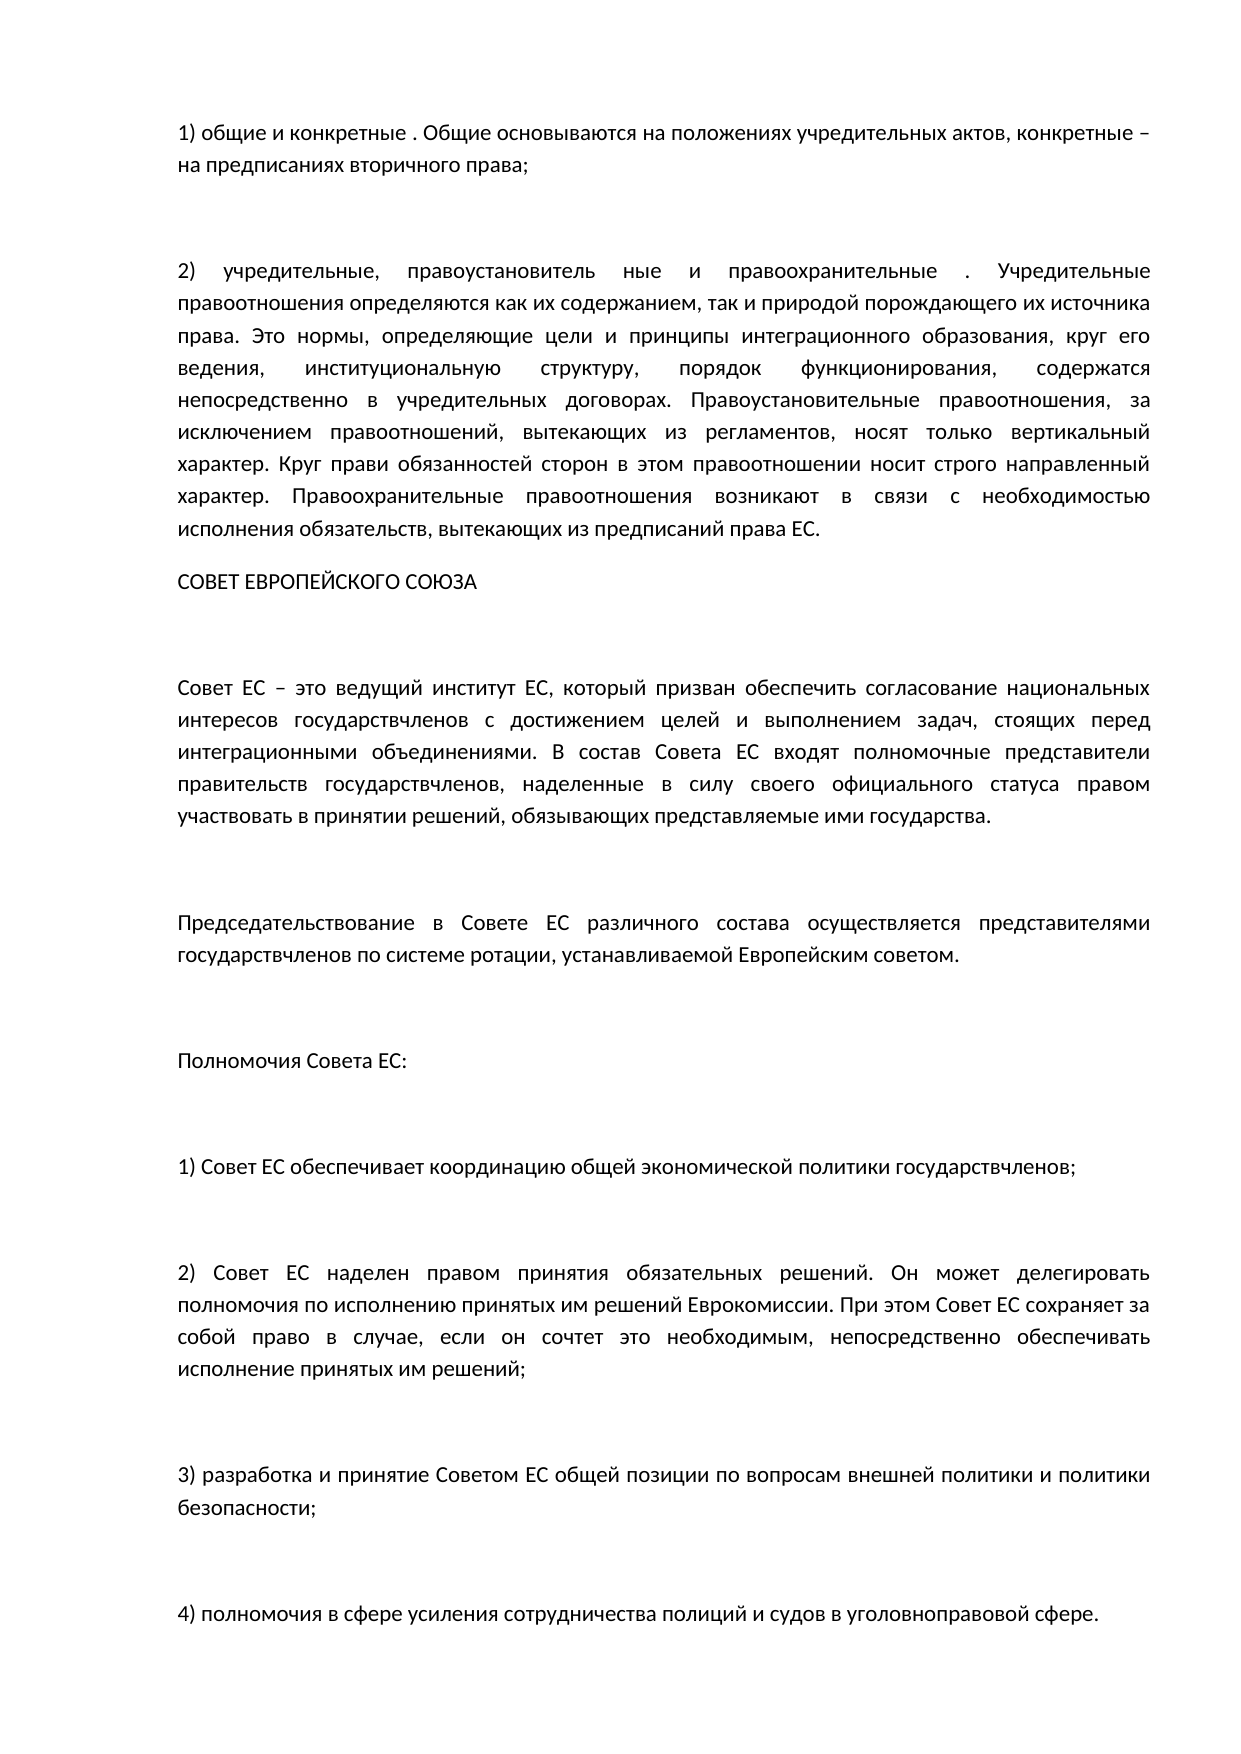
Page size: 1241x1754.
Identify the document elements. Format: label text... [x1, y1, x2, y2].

text Председательствование в Совете ЕС различного состава осуществляется представителями государствчленов по системе ротации, устанавливаемой Европейским советом. [177, 908, 1152, 968]
text 2) Совет ЕС наделен правом принятия обязательных решений. Он может делегировать полномочия по исполнению принятых им решений Еврокомиссии. При этом Совет ЕС сохраняет за собой право в случае, если он сочтет это необходимым, непосредственно обеспечивать исполнение принятых им решений; [177, 1258, 1152, 1383]
text 1) Совет ЕС обеспечивает координацию общей экономической политики государствчленов; [177, 1152, 1152, 1180]
text Полномочия Совета ЕС: [177, 1046, 1152, 1074]
text СОВЕТ ЕВРОПЕЙСКОГО СОЮЗА [177, 567, 1152, 595]
text 3) разработка и принятие Советом ЕС общей позиции по вопросам внешней политики и политики безопасности; [177, 1461, 1152, 1521]
text 2) учредительные, правоустановитель ные и правоохранительные . Учредительные правоотношения определяются как их содержанием, так и природой порождающего их источника права. Это нормы, определяющие цели и принципы интеграционного образования, круг его ведения, институциональную структуру, порядок функционирования, содержатся непосредственно в учредительных договорах. Правоустановительные правоотношения, за исключением правоотношений, вытекающих из регламентов, носят только вертикальный характер. Круг прави обязанностей сторон в этом правоотношении носит строго направленный характер. Правоохранительные правоотношения возникают в связи с необходимостью исполнения обязательств, вытекающих из предписаний права ЕС. [177, 256, 1152, 542]
text Совет ЕС – это ведущий институт ЕС, который призван обеспечить согласование национальных интересов государствчленов с достижением целей и выполнением задач, стоящих перед интеграционными объединениями. В состав Совета ЕС входят полномочные представители правительств государствчленов, наделенные в силу своего официального статуса правом участвовать в принятии решений, обязывающих представляемые ими государства. [177, 673, 1152, 830]
text 4) полномочия в сфере усиления сотрудничества полиций и судов в уголовноправовой сфере. [177, 1599, 1152, 1627]
text 1) общие и конкретные . Общие основываются на положениях учредительных актов, конкретные – на предписаниях вторичного права; [177, 118, 1152, 178]
